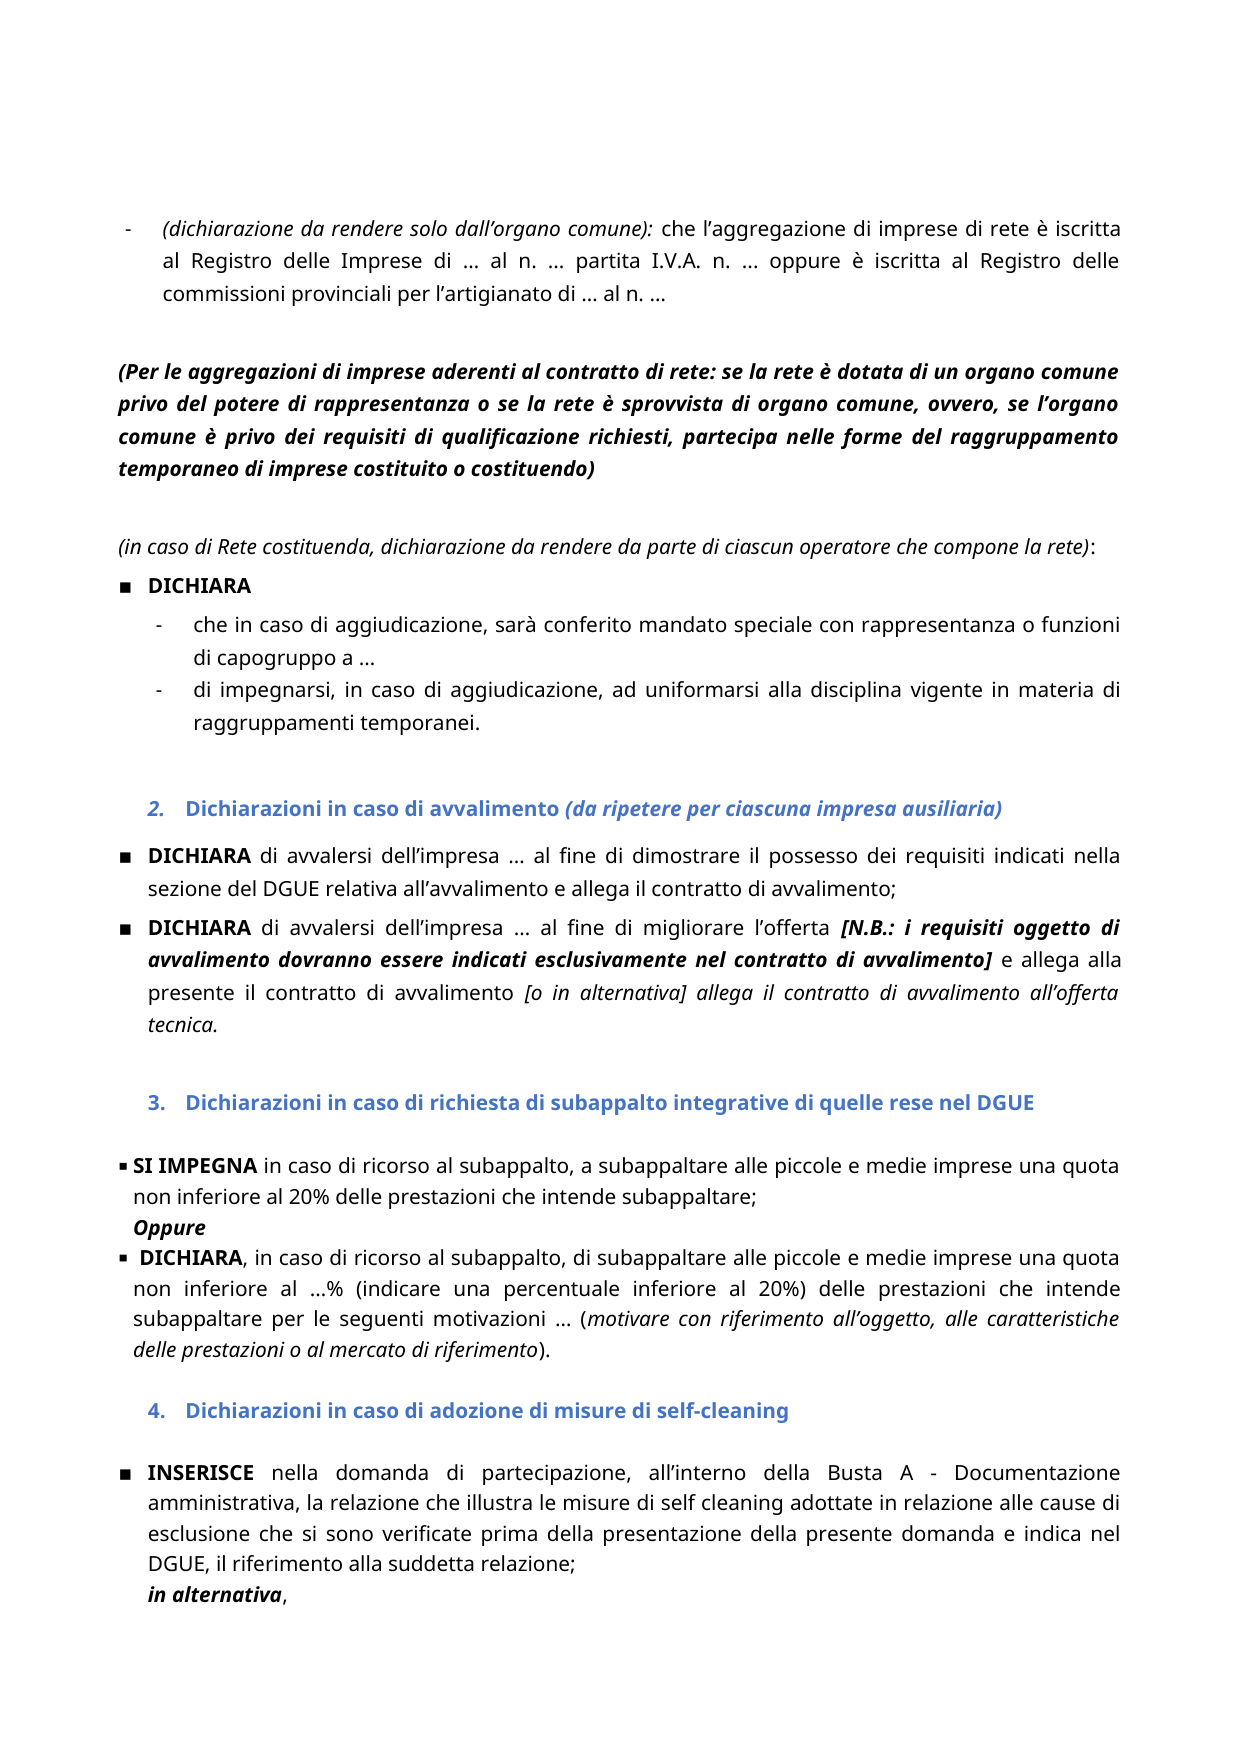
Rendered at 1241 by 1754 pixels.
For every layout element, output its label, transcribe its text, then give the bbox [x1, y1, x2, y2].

list di impegnarsi, in caso di aggiudicazione, ad uniformarsi alla disciplina vigente in materia di raggruppamenti temporanei. [156, 675, 1122, 736]
list DICHIARA, in caso di ricorso al subappalto, di subappaltare alle piccole e medie imprese una quota non inferiore al …% (indicare una percentuale inferiore al 20%) delle prestazioni che intende subappaltare per le seguenti motivazioni … (motivare con riferimento all’oggetto, alle caratteristiche delle prestazioni o al mercato di riferimento). [118, 1243, 1122, 1364]
list Dichiarazioni in caso di avvalimento (da ripetere per ciascuna impresa ausiliaria) [148, 794, 1122, 822]
text ▪ DICHIARA [118, 571, 1122, 599]
list SI IMPEGNA in caso di ricorso al subappalto, a subappaltare alle piccole e medie imprese una quota non inferiore al 20% delle prestazioni che intende subappaltare; [118, 1151, 1122, 1211]
list Dichiarazioni in caso di adozione di misure di self-cleaning [148, 1396, 1122, 1425]
list (dichiarazione da rendere solo dall’organo comune): che l’aggregazione di imprese di rete è iscritta al Registro delle Imprese di … al n. ... partita I.V.A. n. ... oppure è iscritta al Registro delle commissioni provinciali per l’artigianato di … al n. … [125, 214, 1122, 307]
list Dichiarazioni in caso di richiesta di subappalto integrative di quelle rese nel DGUE [148, 1088, 1122, 1117]
list che in caso di aggiudicazione, sarà conferito mandato speciale con rappresentanza o funzioni di capogruppo a … [156, 610, 1122, 671]
list ▪ INSERISCE nella domanda di partecipazione, all’interno della Busta A - Documentazione amministrativa, la relazione che illustra le misure di self cleaning adottate in relazione alle cause di esclusione che si sono verificate prima della presentazione della presente domanda e indica nel DGUE, il riferimento alla suddetta relazione; [118, 1458, 1122, 1578]
list in alternativa, [118, 1580, 1122, 1609]
text ▪ DICHIARA di avvalersi dell’impresa … al fine di dimostrare il possesso dei requisiti indicati nella sezione del DGUE relativa all’avvalimento e allega il contratto di avvalimento; [118, 841, 1122, 902]
text ▪ DICHIARA di avvalersi dell’impresa … al fine di migliorare l’offerta [N.B.: i requisiti oggetto di avvalimento dovranno essere indicati esclusivamente nel contratto di avvalimento] e allega alla presente il contratto di avvalimento [o in alternativa] allega il contratto di avvalimento all’offerta tecnica. [118, 913, 1122, 1039]
text (Per le aggregazioni di imprese aderenti al contratto di rete: se la rete è dotata di un organo comune privo del potere di rappresentanza o se la rete è sprovvista di organo comune, ovvero, se l’organo comune è privo dei requisiti di qualificazione richiesti, partecipa nelle forme del raggruppamento temporaneo di imprese costituito o costituendo) [118, 357, 1122, 483]
list Oppure [133, 1213, 1122, 1241]
text (in caso di Rete costituenda, dichiarazione da rendere da parte di ciascun operatore che compone la rete): [118, 532, 1122, 561]
